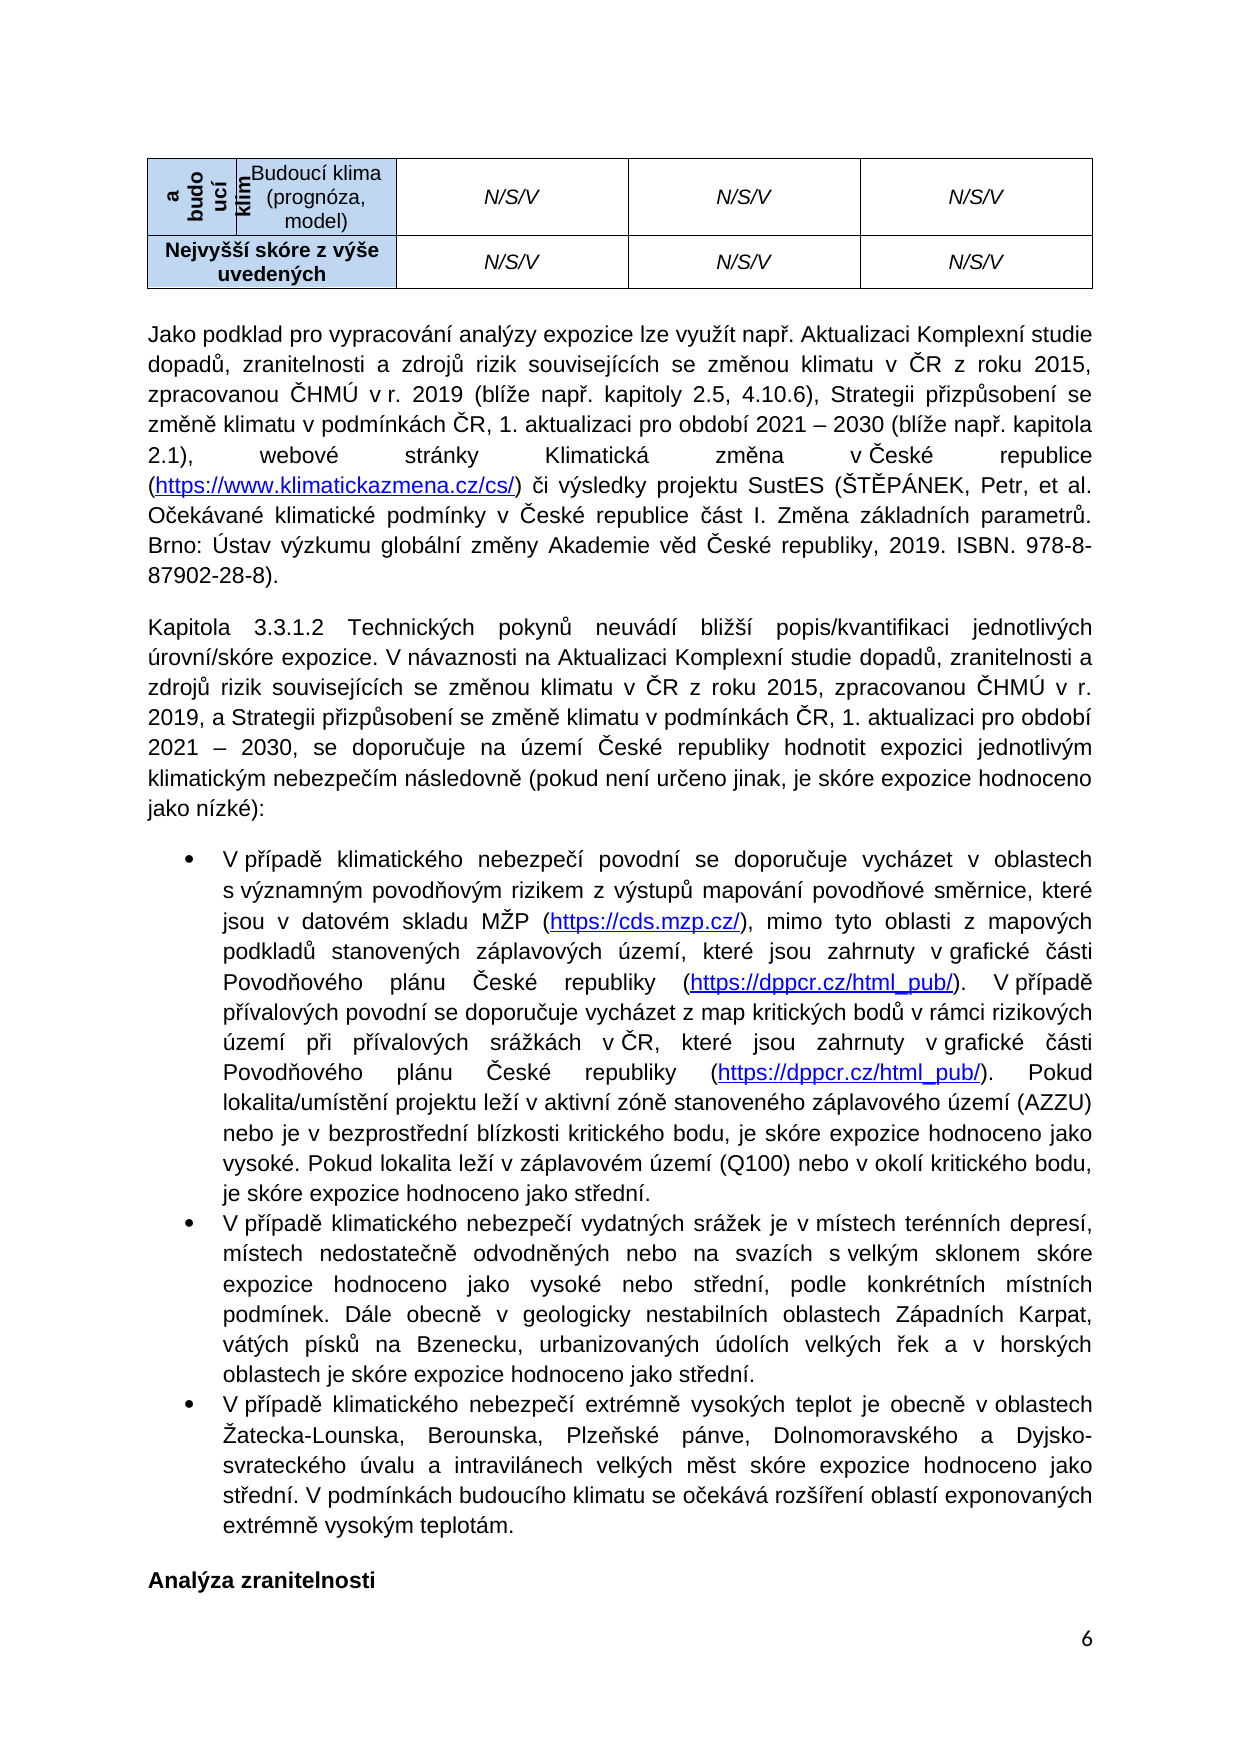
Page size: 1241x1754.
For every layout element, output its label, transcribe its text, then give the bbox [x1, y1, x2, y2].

table_cell N/S/V [397, 236, 628, 287]
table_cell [148, 159, 236, 235]
text Kapitola 3.3.1.2 Technických pokynů neuvádí bližší popis/kvantifikaci jednotlivých úrovní/skóre expozice. V návaznosti na Aktualizaci Komplexní studie dopadů, zranitelnosti a zdrojů rizik souvisejících se změnou klimatu v ČR z roku 2015, zpracovanou ČHMÚ v r. 2019, a Strategii přizpůsobení se změně klimatu v podmínkách ČR, 1. aktualizaci pro období 2021 – 2030, se doporučuje na území České republiky hodnotit expozici jednotlivým klimatickým nebezpečím následovně (pokud není určeno jinak, je skóre expozice hodnoceno jako nízké): [148, 613, 1093, 821]
table_cell N/S/V [861, 236, 1092, 287]
list V případě klimatického nebezpečí extrémně vysokých teplot je obecně v oblastech Žatecka-Lounska, Berounska, Plzeňské pánve, Dolnomoravského a Dyjsko-svrateckého úvalu a intravilánech velkých měst skóre expozice hodnoceno jako střední. V podmínkách budoucího klimatu se očekává rozšíření oblastí exponovaných extrémně vysokým teplotám. [185, 1391, 1093, 1539]
list V případě klimatického nebezpečí povodní se doporučuje vycházet v oblastech s významným povodňovým rizikem z výstupů mapování povodňové směrnice, které jsou v datovém skladu MŽP (https://cds.mzp.cz/), mimo tyto oblasti z mapových podkladů stanovených záplavových území, které jsou zahrnuty v grafické části Povodňového plánu České republiky (https://dppcr.cz/html_pub/). V případě přívalových povodní se doporučuje vycházet z map kritických bodů v rámci rizikových území při přívalových srážkách v ČR, které jsou zahrnuty v grafické části Povodňového plánu České republiky (https://dppcr.cz/html_pub/). Pokud lokalita/umístění projektu leží v aktivní zóně stanoveného záplavového území (AZZU) nebo je v bezprostřední blízkosti kritického bodu, je skóre expozice hodnoceno jako vysoké. Pokud lokalita leží v záplavovém území (Q100) nebo v okolí kritického bodu, je skóre expozice hodnoceno jako střední. [185, 846, 1093, 1206]
table_cell Nejvyšší skóre z výše uvedených [148, 236, 396, 287]
table_cell N/S/V [629, 159, 860, 235]
text Analýza zranitelnosti [148, 1567, 1093, 1594]
list V případě klimatického nebezpečí vydatných srážek je v místech terénních depresí, místech nedostatečně odvodněných nebo na svazích s velkým sklonem skóre expozice hodnoceno jako vysoké nebo střední, podle konkrétních místních podmínek. Dále obecně v geologicky nestabilních oblastech Západních Karpat, vátých písků na Bzenecku, urbanizovaných údolích velkých řek a v horských oblastech je skóre expozice hodnoceno jako střední. [185, 1210, 1093, 1388]
table_cell Budoucí klima (prognóza, model) [237, 159, 396, 235]
table_cell N/S/V [397, 159, 628, 235]
text Jako podklad pro vypracování analýzy expozice lze využít např. Aktualizaci Komplexní studie dopadů, zranitelnosti a zdrojů rizik souvisejících se změnou klimatu v ČR z roku 2015, zpracovanou ČHMÚ v r. 2019 (blíže např. kapitoly 2.5, 4.10.6), Strategii přizpůsobení se změně klimatu v podmínkách ČR, 1. aktualizaci pro období 2021 – 2030 (blíže např. kapitola 2.1), webové stránky Klimatická změna v České republice (https://www.klimatickazmena.cz/cs/) či výsledky projektu SustES (ŠTĚPÁNEK, Petr, et al. Očekávané klimatické podmínky v České republice část I. Změna základních parametrů. Brno: Ústav výzkumu globální změny Akademie věd České republiky, 2019. ISBN. 978-8-87902-28-8). [148, 321, 1093, 589]
table_cell N/S/V [629, 236, 860, 287]
table_cell N/S/V [861, 159, 1092, 235]
